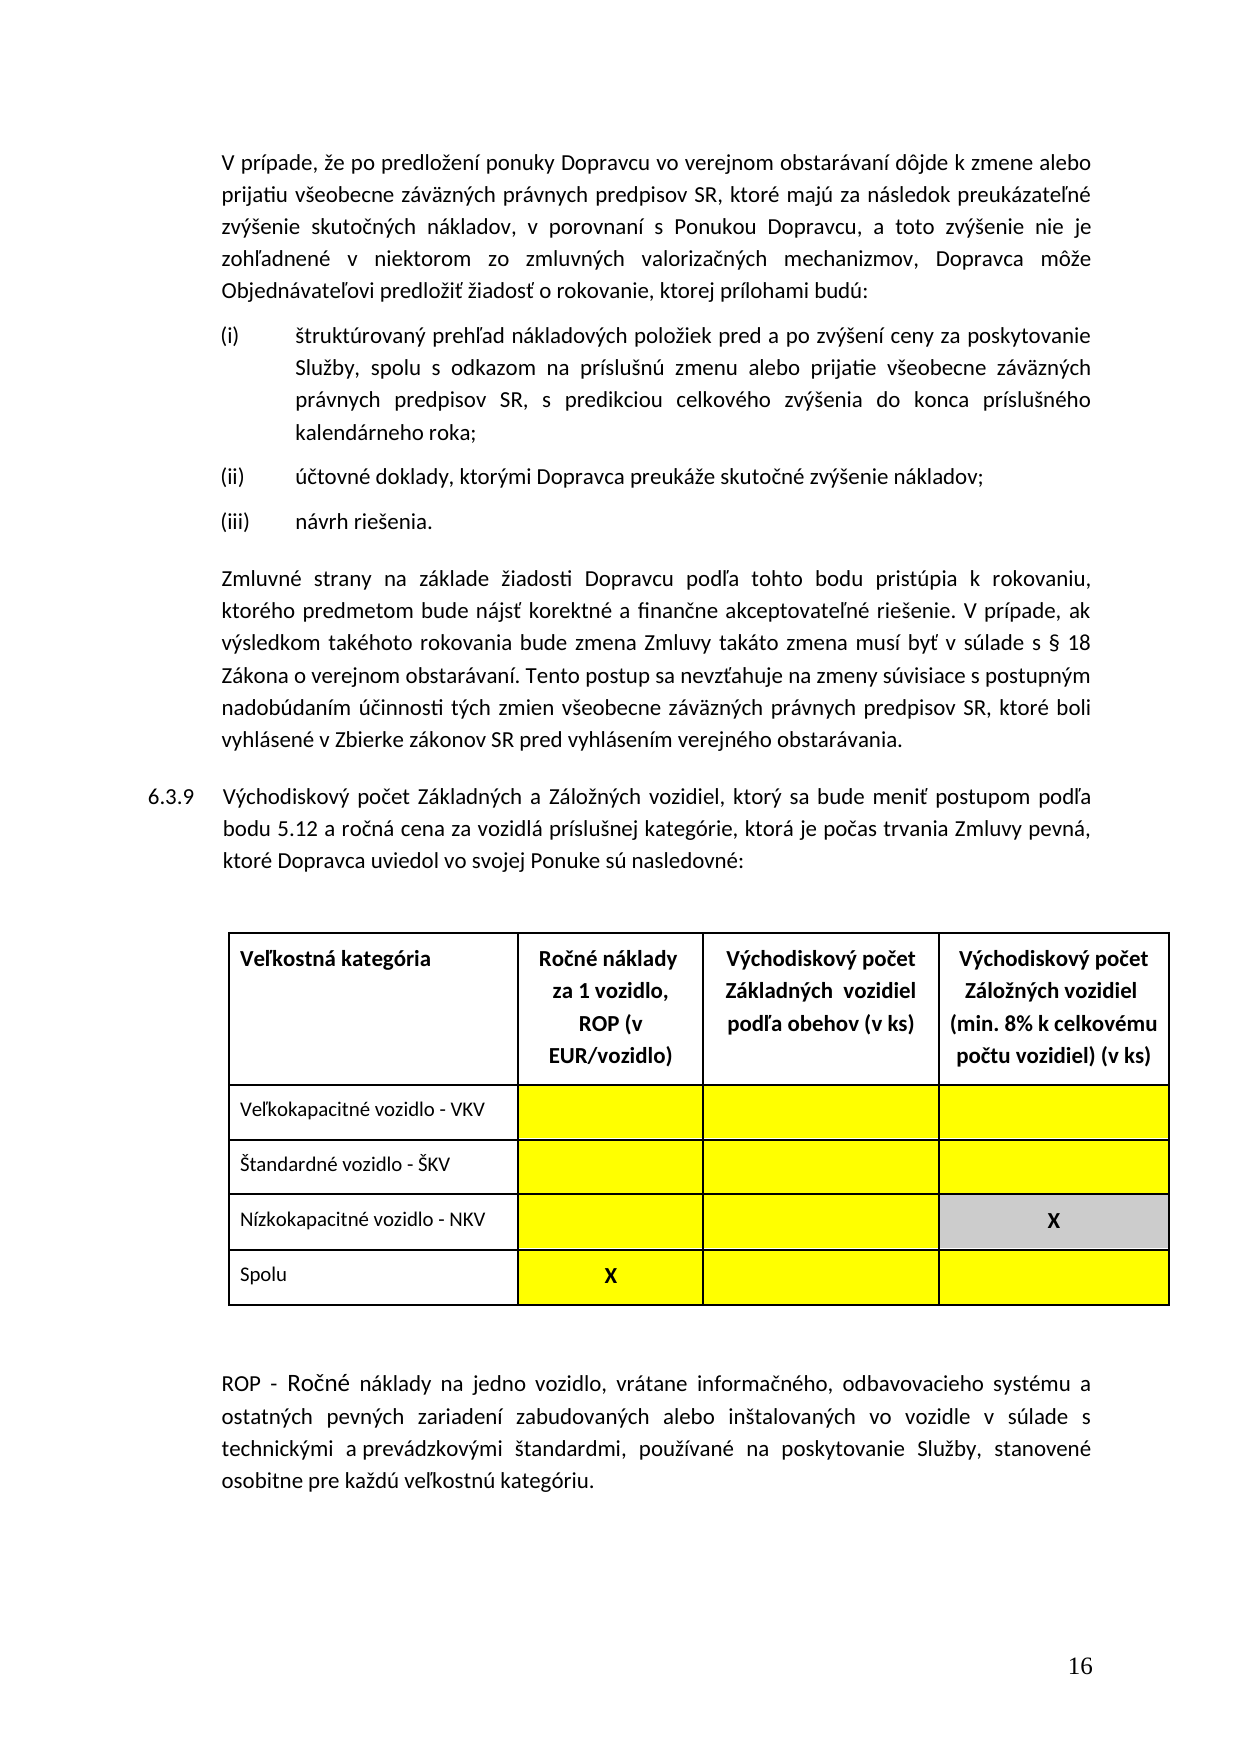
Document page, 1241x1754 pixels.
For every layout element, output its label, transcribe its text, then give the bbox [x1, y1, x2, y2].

table_cell X [519, 1251, 702, 1304]
table_header Ročné náklady za 1 vozidlo, ROP (v EUR/vozidlo) [519, 934, 702, 1084]
table_cell [519, 1141, 702, 1193]
table_cell [519, 1195, 702, 1248]
table_cell Nízkokapacitné vozidlo - NKV [230, 1195, 517, 1248]
list Východiskový počet Základných a Záložných vozidiel, ktorý sa bude meniť postupom podľa bodu 5.12 a ročná cena za vozidlá príslušnej kategórie, ktorá je počas trvania Zmluvy pevná, ktoré Dopravca uviedol vo svojej Ponuke sú nasledovné: [148, 782, 1093, 875]
table_cell [519, 1086, 702, 1138]
table_cell [704, 1195, 938, 1248]
list účtovné doklady, ktorými Dopravca preukáže skutočné zvýšenie nákladov; [220, 462, 1093, 490]
list návrh riešenia. [220, 507, 1093, 535]
table_cell Spolu [230, 1251, 517, 1304]
table_cell [704, 1086, 938, 1138]
table_header Východiskový počet Záložných vozidiel (min. 8% k celkovému počtu vozidiel) (v ks) [940, 934, 1168, 1084]
list štruktúrovaný prehľad nákladových položiek pred a po zvýšení ceny za poskytovanie Služby, spolu s odkazom na príslušnú zmenu alebo prijatie všeobecne záväzných právnych predpisov SR, s predikciou celkového zvýšenia do konca príslušného kalendárneho roka; [220, 321, 1093, 446]
table_cell [704, 1251, 938, 1304]
table_cell [940, 1141, 1168, 1193]
text ROP - Ročné náklady na jedno vozidlo, vrátane informačného, odbavovacieho systému a ostatných pevných zariadení zabudovaných alebo inštalovaných vo vozidle v súlade s technickými a prevádzkovými štandardmi, používané na poskytovanie Služby, stanovené osobitne pre každú veľkostnú kategóriu. [221, 1367, 1093, 1494]
table_cell [940, 1086, 1168, 1138]
table_cell X [940, 1195, 1168, 1248]
text Zmluvné strany na základe žiadosti Dopravcu podľa tohto bodu pristúpia k rokovaniu, ktorého predmetom bude nájsť korektné a finančne akceptovateľné riešenie. V prípade, ak výsledkom takéhoto rokovania bude zmena Zmluvy takáto zmena musí byť v súlade s § 18 Zákona o verejnom obstarávaní. Tento postup sa nevzťahuje na zmeny súvisiace s postupným nadobúdaním účinnosti tých zmien všeobecne záväzných právnych predpisov SR, ktoré boli vyhlásené v Zbierke zákonov SR pred vyhlásením verejného obstarávania. [221, 564, 1093, 753]
table_header Východiskový počet Základných vozidiel podľa obehov (v ks) [704, 934, 938, 1084]
text V prípade, že po predložení ponuky Dopravcu vo verejnom obstarávaní dôjde k zmene alebo prijatiu všeobecne záväzných právnych predpisov SR, ktoré majú za následok preukázateľné zvýšenie skutočných nákladov, v porovnaní s Ponukou Dopravcu, a toto zvýšenie nie je zohľadnené v niektorom zo zmluvných valorizačných mechanizmov, Dopravca môže Objednávateľovi predložiť žiadosť o rokovanie, ktorej prílohami budú: [221, 148, 1093, 304]
table_cell Veľkokapacitné vozidlo - VKV [230, 1086, 517, 1138]
table_header Veľkostná kategória [230, 934, 517, 1084]
table_cell [704, 1141, 938, 1193]
table_cell Štandardné vozidlo - ŠKV [230, 1141, 517, 1193]
table_cell [940, 1251, 1168, 1304]
